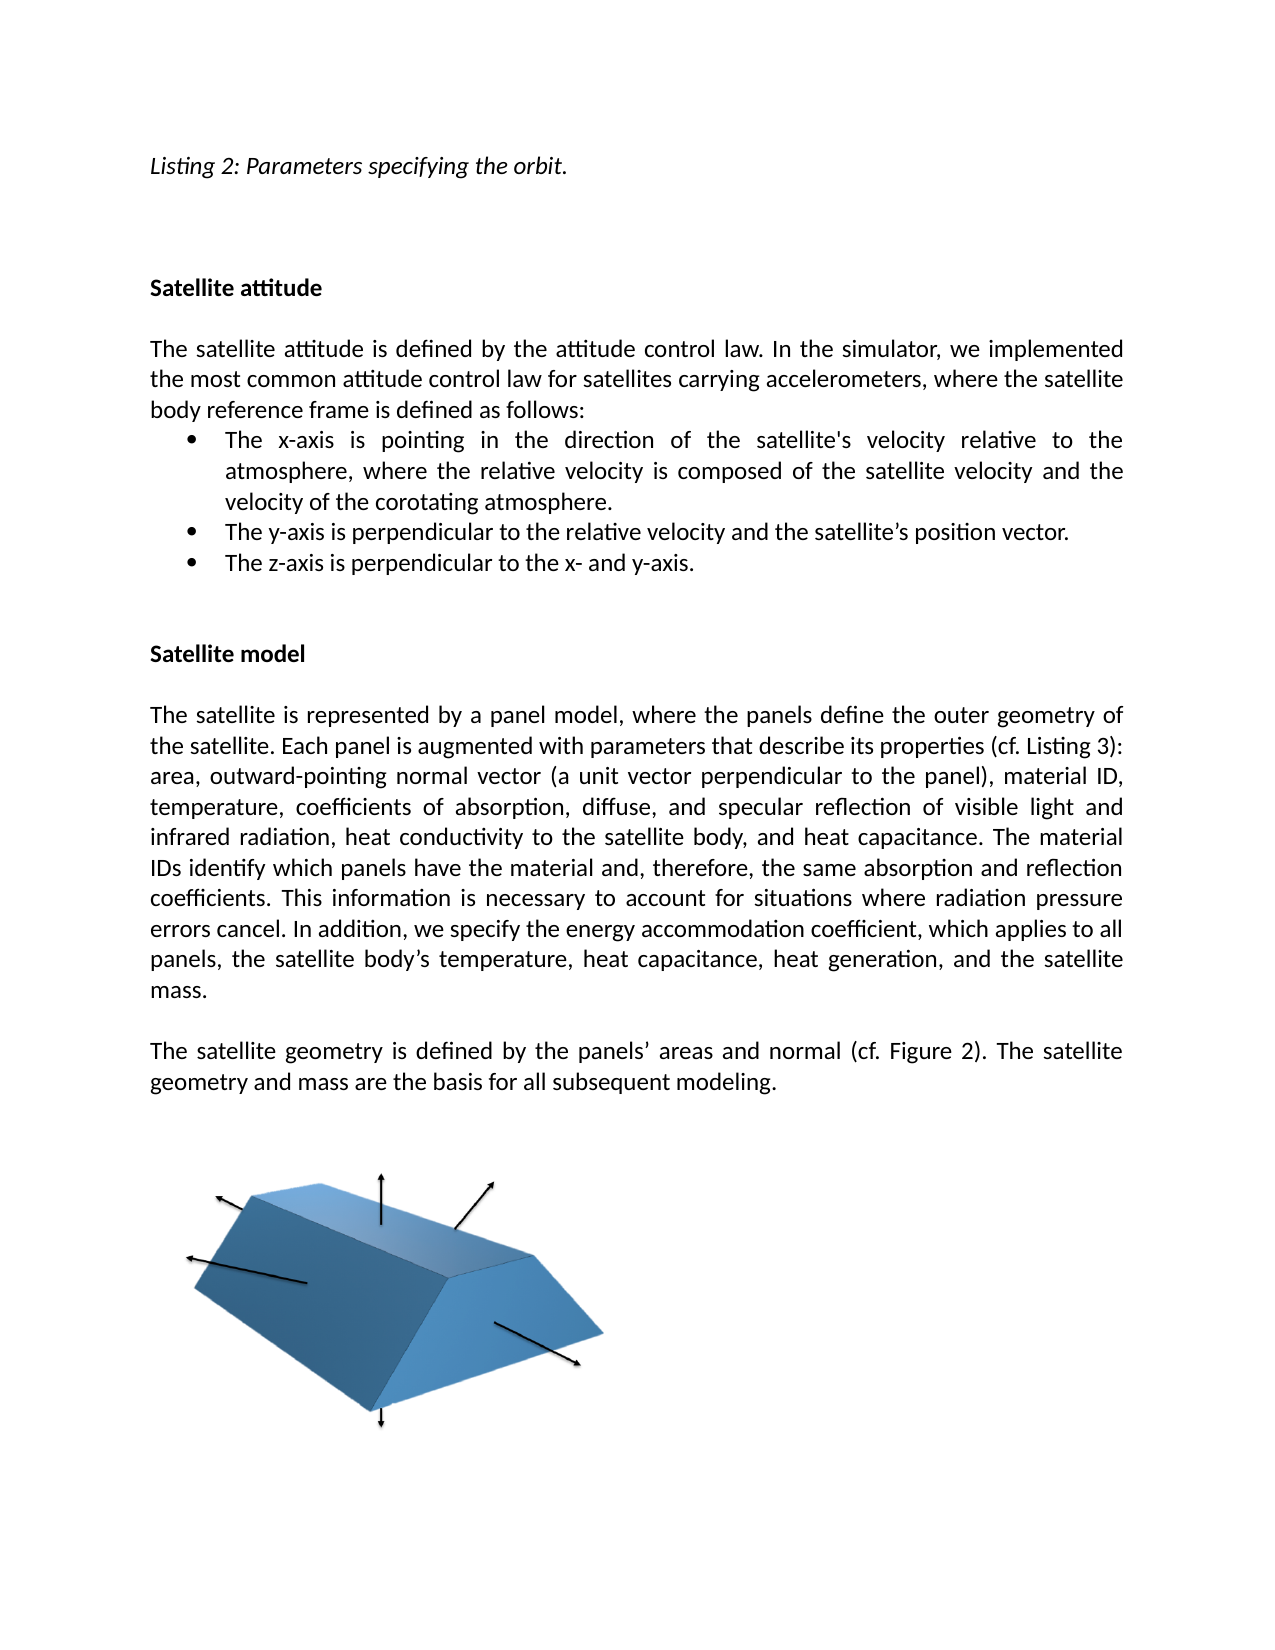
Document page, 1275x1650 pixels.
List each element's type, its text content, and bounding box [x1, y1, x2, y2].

text The satellite is represented by a panel model, where the panels define the outer geometry of the satellite. Each panel is augmented with parameters that describe its properties (cf. Listing 3): area, outward-pointing normal vector (a unit vector perpendicular to the panel), material ID, temperature, coefficients of absorption, diffuse, and specular reflection of visible light and infrared radiation, heat conductivity to the satellite body, and heat capacitance. The material IDs identify which panels have the material and, therefore, the same absorption and reflection coefficients. This information is necessary to account for situations where radiation pressure errors cancel. In addition, we specify the energy accommodation coefficient, which applies to all panels, the satellite body’s temperature, heat capacitance, heat generation, and the satellite mass. [150, 699, 1125, 1004]
text The satellite attitude is defined by the attitude control law. In the simulator, we implemented the most common attitude control law for satellites carrying accelerometers, where the satellite body reference frame is defined as follows: [150, 333, 1125, 425]
list The y-axis is perpendicular to the relative velocity and the satellite’s position vector. [187, 516, 1125, 547]
picture [150, 1157, 623, 1441]
text Satellite attitude [150, 272, 1125, 303]
list The x-axis is pointing in the direction of the satellite's velocity relative to the atmosphere, where the relative velocity is composed of the satellite velocity and the velocity of the corotating atmosphere. [187, 425, 1125, 516]
text Listing 2: Parameters specifying the orbit. [150, 150, 1125, 181]
text The satellite geometry is defined by the panels’ areas and normal (cf. Figure 2). The satellite geometry and mass are the basis for all subsequent modeling. [150, 1035, 1125, 1096]
list The z-axis is perpendicular to the x- and y-axis. [187, 547, 1125, 577]
text Satellite model [150, 638, 1125, 669]
